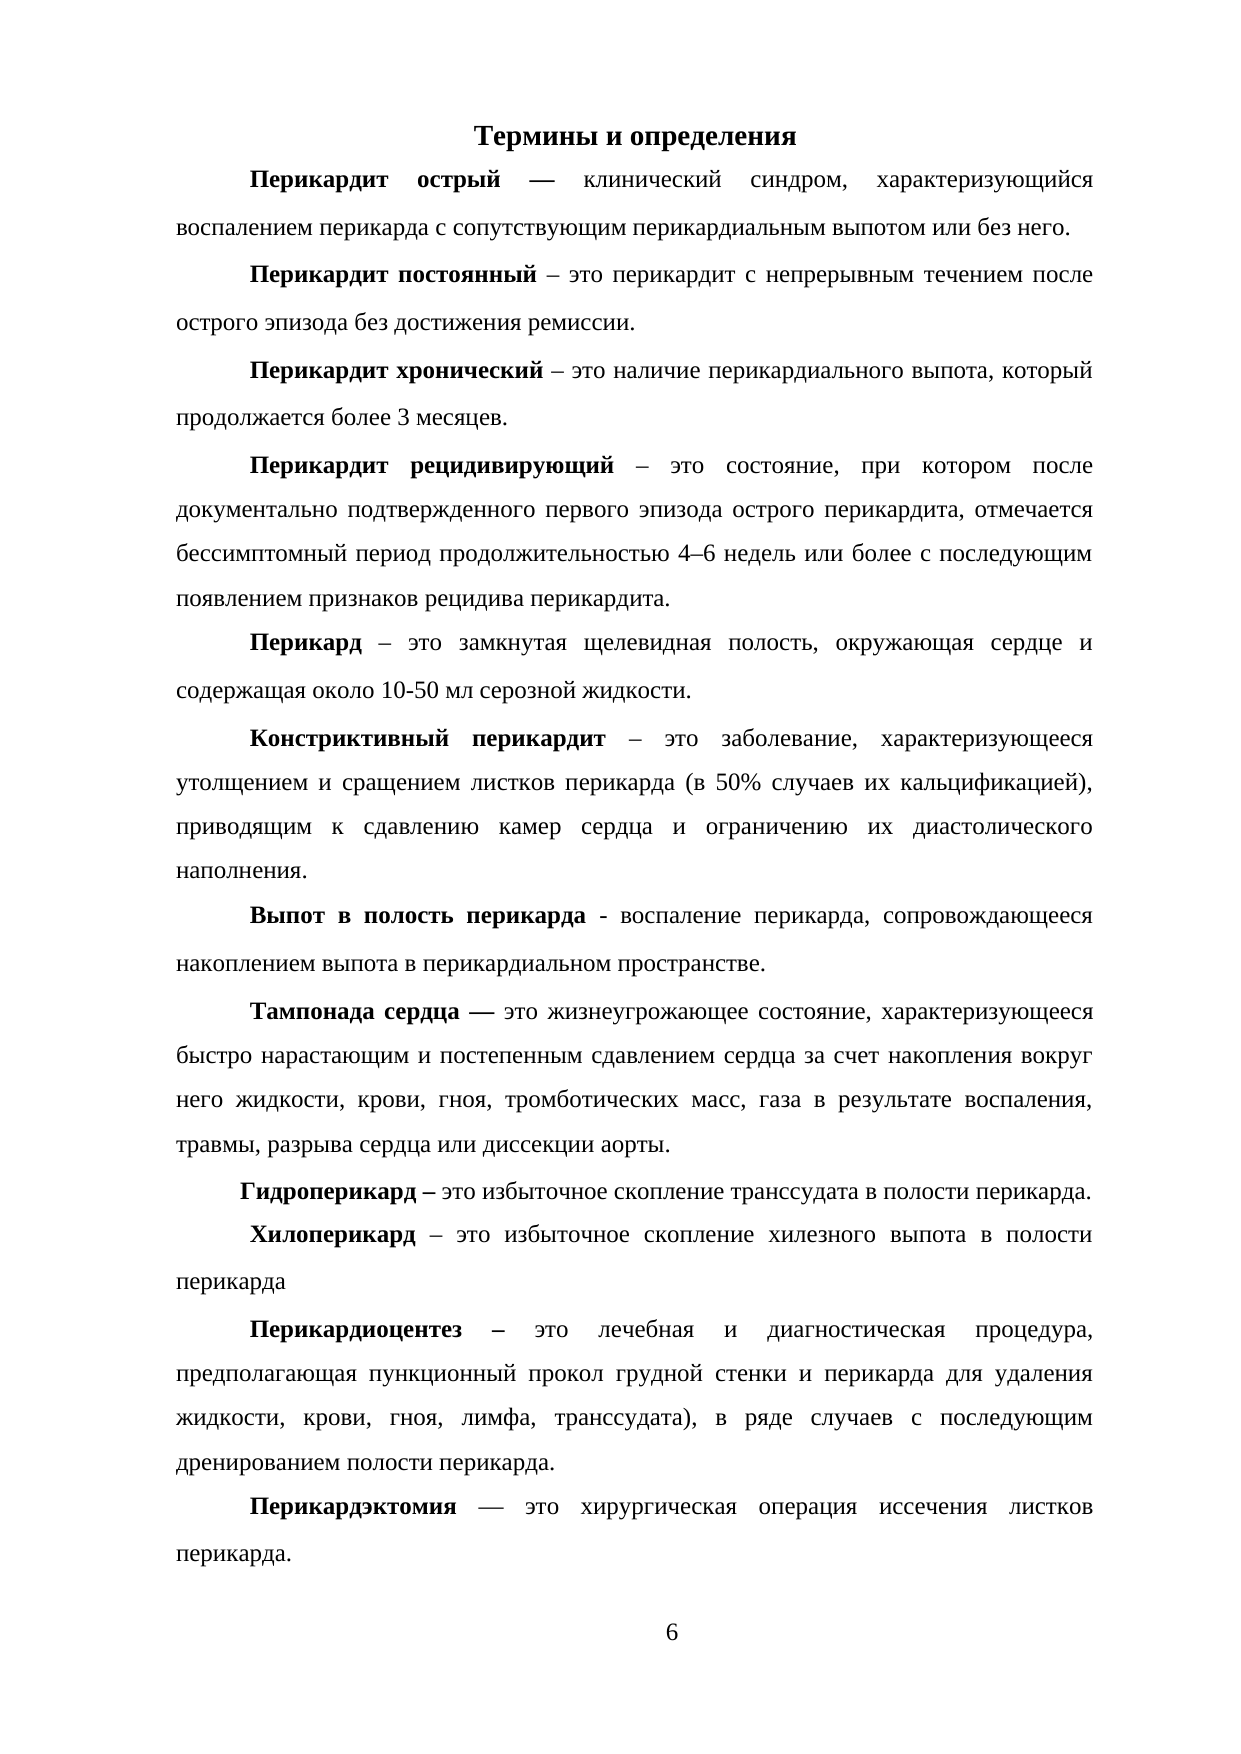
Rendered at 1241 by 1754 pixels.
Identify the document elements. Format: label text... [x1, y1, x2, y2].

text Хилоперикард – это избыточное скопление хилезного выпота в полости перикарда [176, 1219, 1093, 1295]
text Перикардит острый — клинический синдром, характеризующийся воспалением перикарда с сопутствующим перикардиальным выпотом или без него. [176, 164, 1093, 240]
text Перикардэктомия — это хирургическая операция иссечения листков перикарда. [176, 1491, 1093, 1567]
text Перикард – это замкнутая щелевидная полость, окружающая сердце и содержащая около 10-50 мл серозной жидкости. [176, 627, 1093, 703]
text Перикардиоцентез – это лечебная и диагностическая процедура, предполагающая пункционный прокол грудной стенки и перикарда для удаления жидкости, крови, гноя, лимфа, транссудата), в ряде случаев с последующим дренированием полости перикарда. [176, 1314, 1093, 1476]
text Тампонада сердца — это жизнеугрожающее состояние, характеризующееся быстро нарастающим и постепенным сдавлением сердца за счет накопления вокруг него жидкости, крови, гноя, тромботических масс, газа в результате воспаления, травмы, разрыва сердца или диссекции аорты. [176, 996, 1093, 1157]
subtitle Термины и определения [177, 118, 1093, 152]
text Перикардит рецидивирующий – это состояние, при котором после документально подтвержденного первого эпизода острого перикардита, отмечается бессимптомный период продолжительностью 4–6 недель или более с последующим появлением признаков рецидива перикардита. [176, 450, 1093, 611]
text Гидроперикард – это избыточное скопление транссудата в полости перикарда. [177, 1176, 1092, 1205]
text Констриктивный перикардит – это заболевание, характеризующееся утолщением и сращением листков перикарда (в 50% случаев их кальцификацией), приводящим к сдавлению камер сердца и ограничению их диастолического наполнения. [176, 723, 1093, 884]
text Перикардит хронический – это наличие перикардиального выпота, который продолжается более 3 месяцев. [176, 355, 1093, 431]
text Выпот в полость перикарда - воспаление перикарда, сопровождающееся накоплением выпота в перикардиальном пространстве. [176, 900, 1093, 977]
text Перикардит постоянный – это перикардит с непрерывным течением после острого эпизода без достижения ремиссии. [176, 259, 1093, 336]
